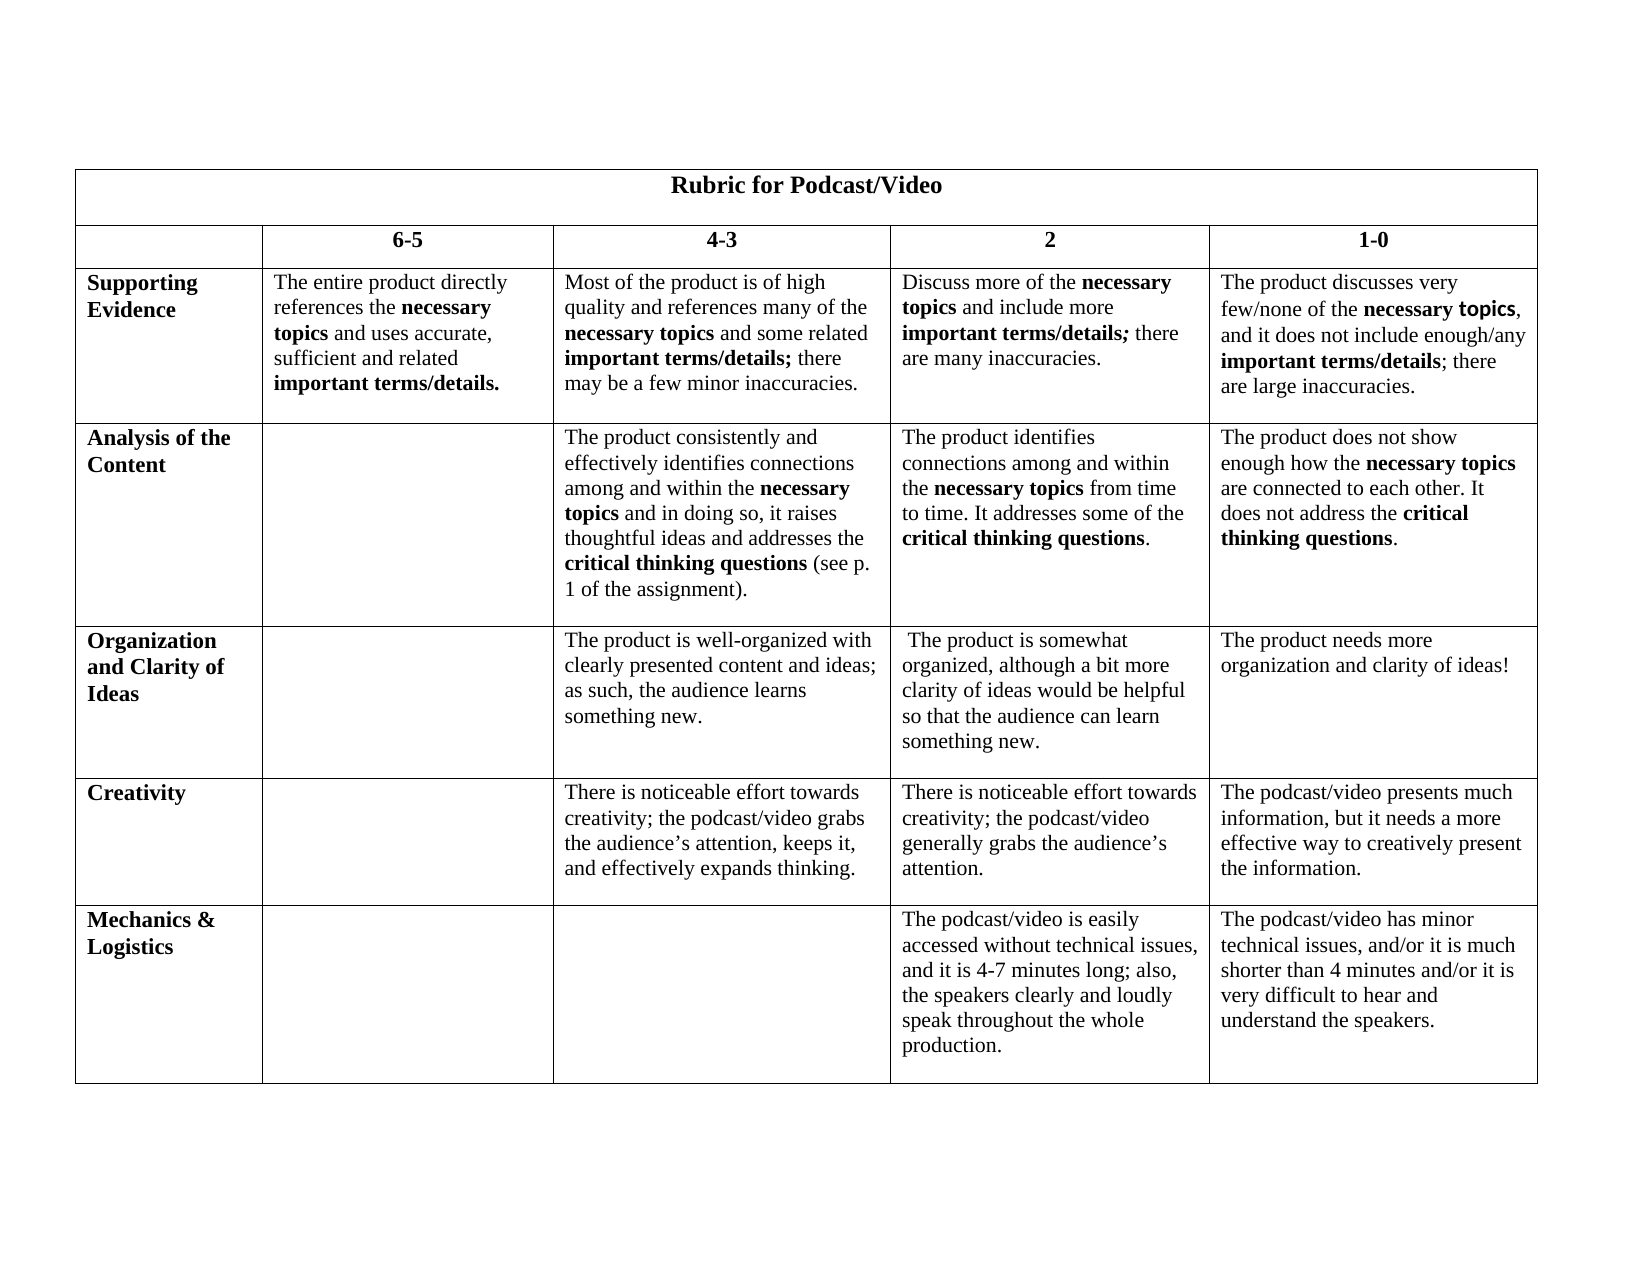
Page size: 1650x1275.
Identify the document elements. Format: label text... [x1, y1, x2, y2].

table_cell 6-5 [263, 226, 553, 268]
table_cell The product discusses very few/none of the necessary topics, and it does not include enough/any important terms/details; there are large inaccuracies. [1210, 269, 1537, 423]
table_cell [76, 226, 262, 268]
table_cell The product identifies connections among and within the necessary topics from time to time. It addresses some of the critical thinking questions. [891, 424, 1209, 626]
table_cell [263, 779, 553, 905]
table_cell [263, 424, 553, 626]
table_cell The product is well-organized with clearly presented content and ideas; as such, the audience learns something new. [554, 627, 890, 778]
table_cell The product needs more organization and clarity of ideas! [1210, 627, 1537, 778]
table_cell The podcast/video has minor technical issues, and/or it is much shorter than 4 minutes and/or it is very difficult to hear and understand the speakers. [1210, 906, 1537, 1083]
table_cell Most of the product is of high quality and references many of the necessary topics and some related important terms/details; there may be a few minor inaccuracies. [554, 269, 890, 423]
table_cell The product consistently and effectively identifies connections among and within the necessary topics and in doing so, it raises thoughtful ideas and addresses the critical thinking questions (see p. 1 of the assignment). [554, 424, 890, 626]
table_cell 4-3 [554, 226, 890, 268]
table_header Rubric for Podcast/Video [76, 170, 1537, 225]
table_cell [554, 906, 890, 1083]
table_cell Supporting Evidence [76, 269, 262, 423]
table_cell Creativity [76, 779, 262, 905]
table_cell The product does not show enough how the necessary topics are connected to each other. It does not address the critical thinking questions. [1210, 424, 1537, 626]
table_cell Discuss more of the necessary topics and include more important terms/details; there are many inaccuracies. [891, 269, 1209, 423]
table_cell The product is somewhat organized, although a bit more clarity of ideas would be helpful so that the audience can learn something new. [891, 627, 1209, 778]
table_cell Organization and Clarity of Ideas [76, 627, 262, 778]
table_cell Mechanics & Logistics [76, 906, 262, 1083]
table_cell 1-0 [1210, 226, 1537, 268]
table_cell The entire product directly references the necessary topics and uses accurate, sufficient and related important terms/details. [263, 269, 553, 423]
table_cell There is noticeable effort towards creativity; the podcast/video grabs the audience’s attention, keeps it, and effectively expands thinking. [554, 779, 890, 905]
table_cell There is noticeable effort towards creativity; the podcast/video generally grabs the audience’s attention. [891, 779, 1209, 905]
table_cell The podcast/video is easily accessed without technical issues, and it is 4-7 minutes long; also, the speakers clearly and loudly speak throughout the whole production. [891, 906, 1209, 1083]
table_cell 2 [891, 226, 1209, 268]
table_cell [263, 906, 553, 1083]
table_cell The podcast/video presents much information, but it needs a more effective way to creatively present the information. [1210, 779, 1537, 905]
table_cell Analysis of the Content [76, 424, 262, 626]
table_cell [263, 627, 553, 778]
